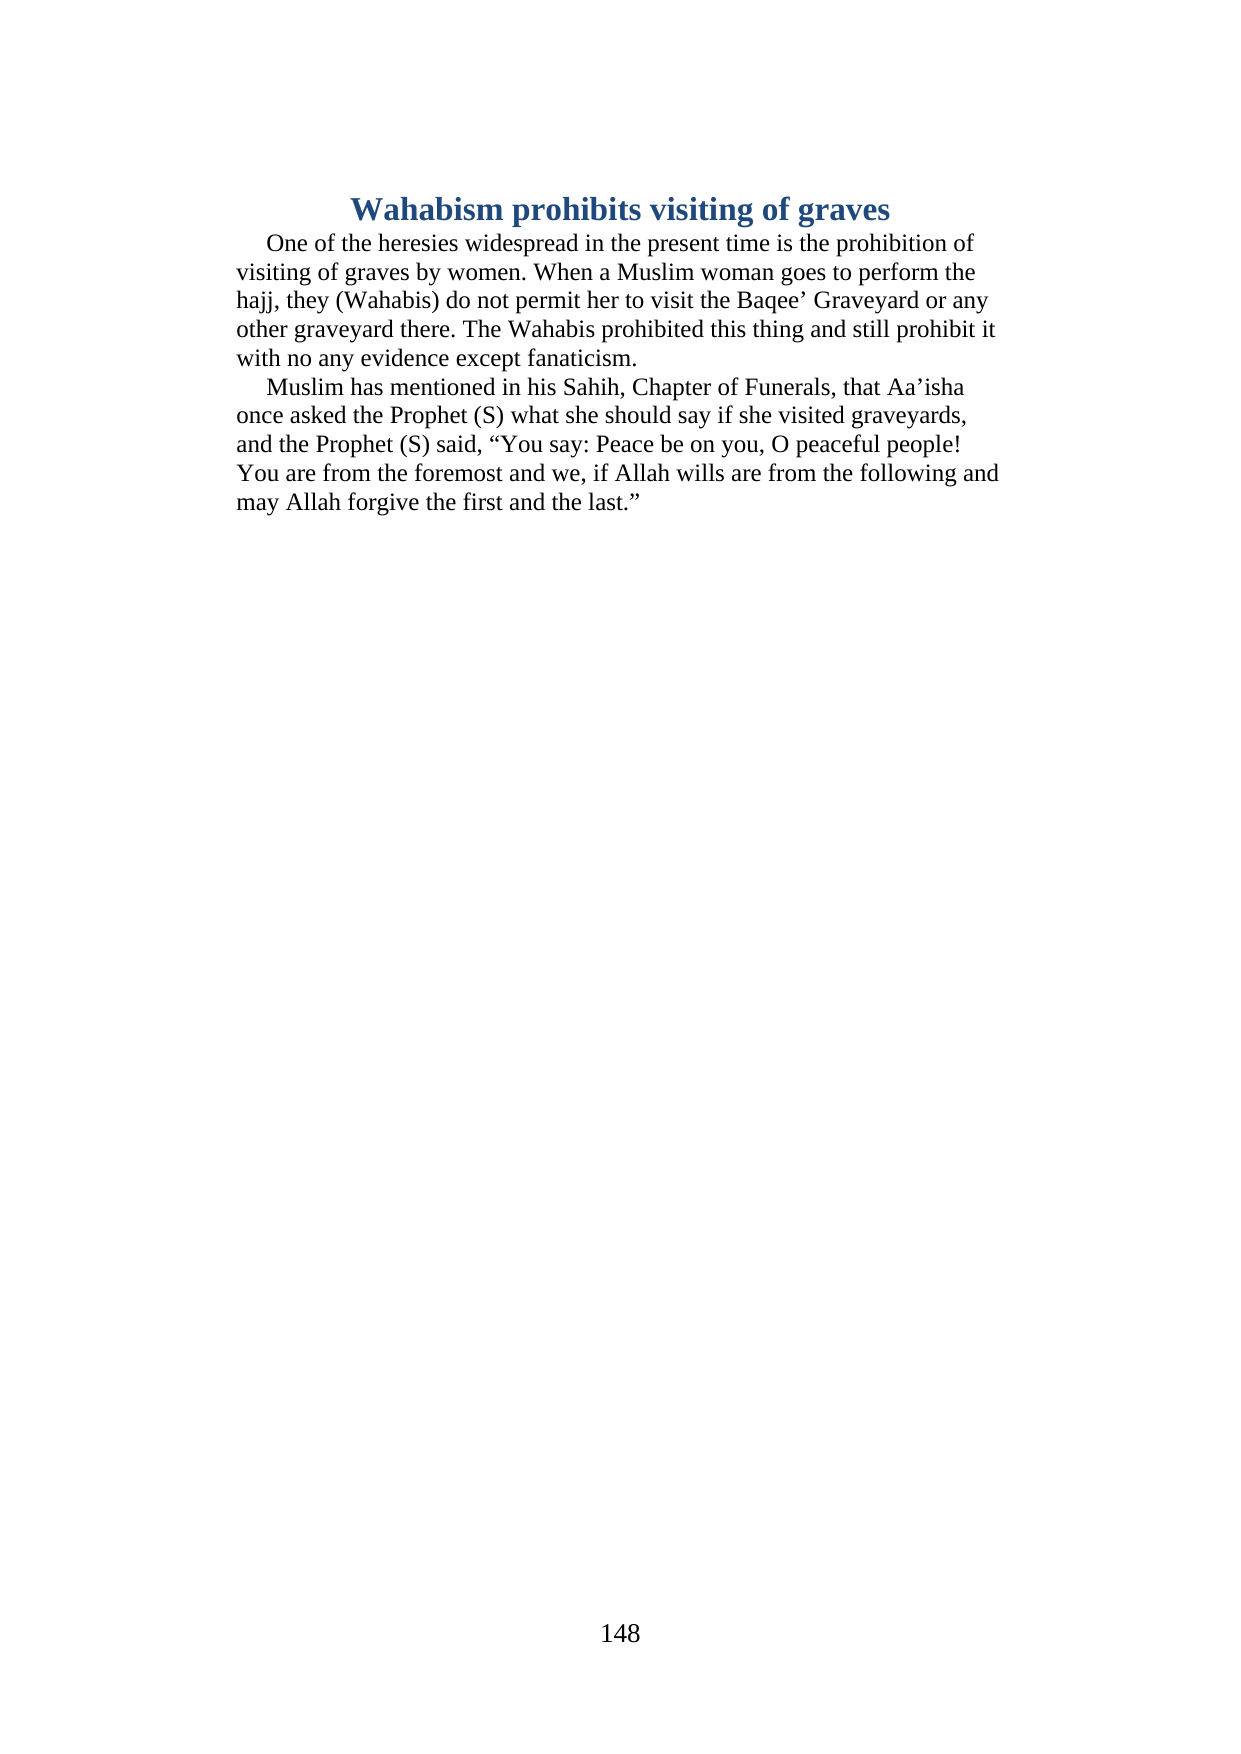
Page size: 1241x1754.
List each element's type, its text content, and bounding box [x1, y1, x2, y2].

text Muslim has mentioned in his Sahih, Chapter of Funerals, that Aa’isha once asked the Prophet (S) what she should say if she visited graveyards, and the Prophet (S) said, “You say: Peace be on you, O peaceful people! You are from the foremost and we, if Allah wills are from the following and may Allah forgive the first and the last.” [236, 372, 1004, 516]
text One of the heresies widespread in the present time is the prohibition of visiting of graves by women. When a Muslim woman goes to perform the hajj, they (Wahabis) do not permit her to visit the Baqee’ Graveyard or any other graveyard there. The Wahabis prohibited this thing and still prohibit it with no any evidence except fanaticism. [236, 228, 1004, 372]
subtitle Wahabism prohibits visiting of graves [236, 190, 1004, 228]
